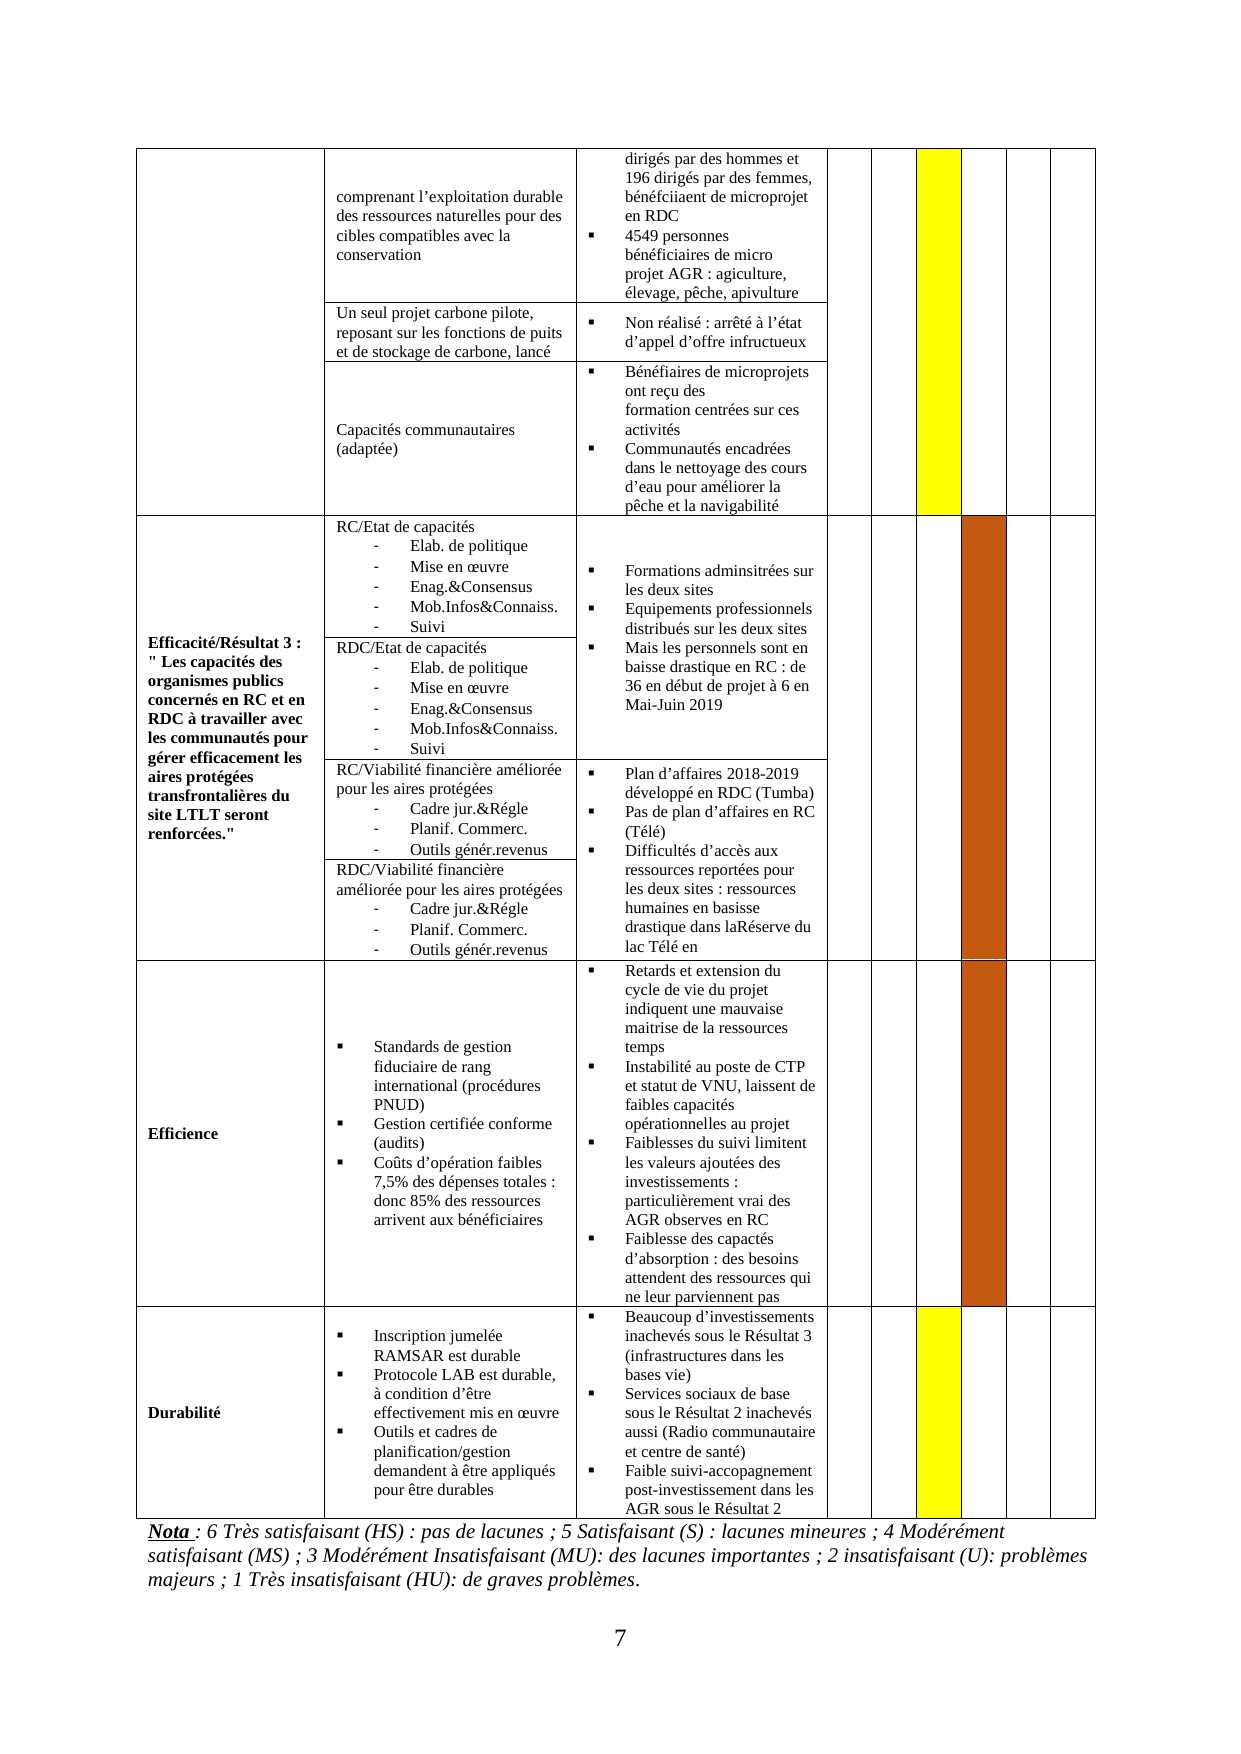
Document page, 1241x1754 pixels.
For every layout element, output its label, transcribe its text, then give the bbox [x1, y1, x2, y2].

table_cell [1007, 1307, 1050, 1518]
table_cell [962, 961, 1006, 1306]
table_cell [917, 1307, 961, 1518]
table_cell Inscription jumelée RAMSAR est durable Protocole LAB est durable, à condition d’être effectivement mis en œuvre Outils et cadres de planification/gestion demandent à être appliqués pour être durables [325, 1307, 576, 1518]
table_cell [828, 961, 871, 1306]
table_cell Beaucoup d’investissements inachevés sous le Résultat 3 (infrastructures dans les bases vie) Services sociaux de base sous le Résultat 2 inachevés aussi (Radio communautaire et centre de santé) Faible suivi-accopagnement post-investissement dans les AGR sous le Résultat 2 [577, 1307, 827, 1518]
table_cell RDC/Etat de capacités Elab. de politique Mise en œuvre Enag.&Consensus Mob.Infos&Connaiss. Suivi [325, 638, 576, 759]
table_cell Formations adminsitrées sur les deux sites Equipements professionnels distribués sur les deux sites Mais les personnels sont en baisse drastique en RC : de 36 en début de projet à 6 en Mai-Juin 2019 [577, 516, 827, 759]
table_cell Efficacité/Résultat 3 : " Les capacités des organismes publics concernés en RC et en RDC à travailler avec les communautés pour gérer efficacement les aires protégées transfrontalières du site LTLT seront renforcées." [137, 516, 324, 959]
table_cell [917, 961, 961, 1306]
table_cell Retards et extension du cycle de vie du projet indiquent une mauvaise maitrise de la ressources temps Instabilité au poste de CTP et statut de VNU, laissent de faibles capacités opérationnelles au projet Faiblesses du suivi limitent les valeurs ajoutées des investissements : particulièrement vrai des AGR observes en RC Faiblesse des capactés d’absorption : des besoins attendent des ressources qui ne leur parviennent pas [577, 961, 827, 1306]
table_cell RC/Viabilité financière améliorée pour les aires protégées Cadre jur.&Régle Planif. Commerc. Outils génér.revenus [325, 760, 576, 859]
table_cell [325, 149, 576, 302]
table_cell [872, 516, 916, 959]
table_cell Durabilité [137, 1307, 324, 1518]
table_cell [828, 516, 871, 959]
table_cell [917, 516, 961, 959]
table_cell [1007, 961, 1050, 1306]
table_cell RC/Etat de capacités Elab. de politique Mise en œuvre Enag.&Consensus Mob.Infos&Connaiss. Suivi [325, 516, 576, 637]
table_cell [962, 516, 1006, 959]
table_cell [577, 149, 827, 302]
table_cell [1007, 516, 1050, 959]
table_cell [828, 1307, 871, 1518]
table_cell Plan d’affaires 2018-2019 développé en RDC (Tumba) Pas de plan d’affaires en RC (Télé) Difficultés d’accès aux ressources reportées pour les deux sites : ressources humaines en basisse drastique dans laRéserve du lac Télé en [577, 760, 827, 959]
table_cell RDC/Viabilité financière améliorée pour les aires protégées Cadre jur.&Régle Planif. Commerc. Outils génér.revenus [325, 860, 576, 959]
table_cell [872, 1307, 916, 1518]
table_cell Bénéfiaires de microprojets ont reçu des formation centrées sur ces activités Communautés encadrées dans le nettoyage des cours d’eau pour améliorer la pêche et la navigabilité [577, 362, 827, 515]
table_cell [962, 1307, 1006, 1518]
table_cell [872, 961, 916, 1306]
table_cell [1051, 1307, 1095, 1518]
table_cell Standards de gestion fiduciaire de rang international (procédures PNUD) Gestion certifiée conforme (audits) Coûts d’opération faibles 7,5% des dépenses totales : donc 85% des ressources arrivent aux bénéficiaires [325, 961, 576, 1306]
table_cell [1051, 516, 1095, 959]
table_cell Un seul projet carbone pilote, reposant sur les fonctions de puits et de stockage de carbone, lancé [325, 303, 576, 361]
table_cell [1051, 961, 1095, 1306]
table_cell Capacités communautaires (adaptée) [325, 362, 576, 515]
text Nota : 6 Très satisfaisant (HS) : pas de lacunes ; 5 Satisfaisant (S) : lacunes mineures ; 4 Modérément satisfaisant (MS) ; 3 Modérément Insatisfaisant (MU): des lacunes importantes ; 2 insatisfaisant (U): problèmes majeurs ; 1 Très insatisfaisant (HU): de graves problèmes. [148, 1519, 1092, 1591]
table_cell Efficience [137, 961, 324, 1306]
table_cell Non réalisé : arrêté à l’état d’appel d’offre infructueux [577, 303, 827, 361]
